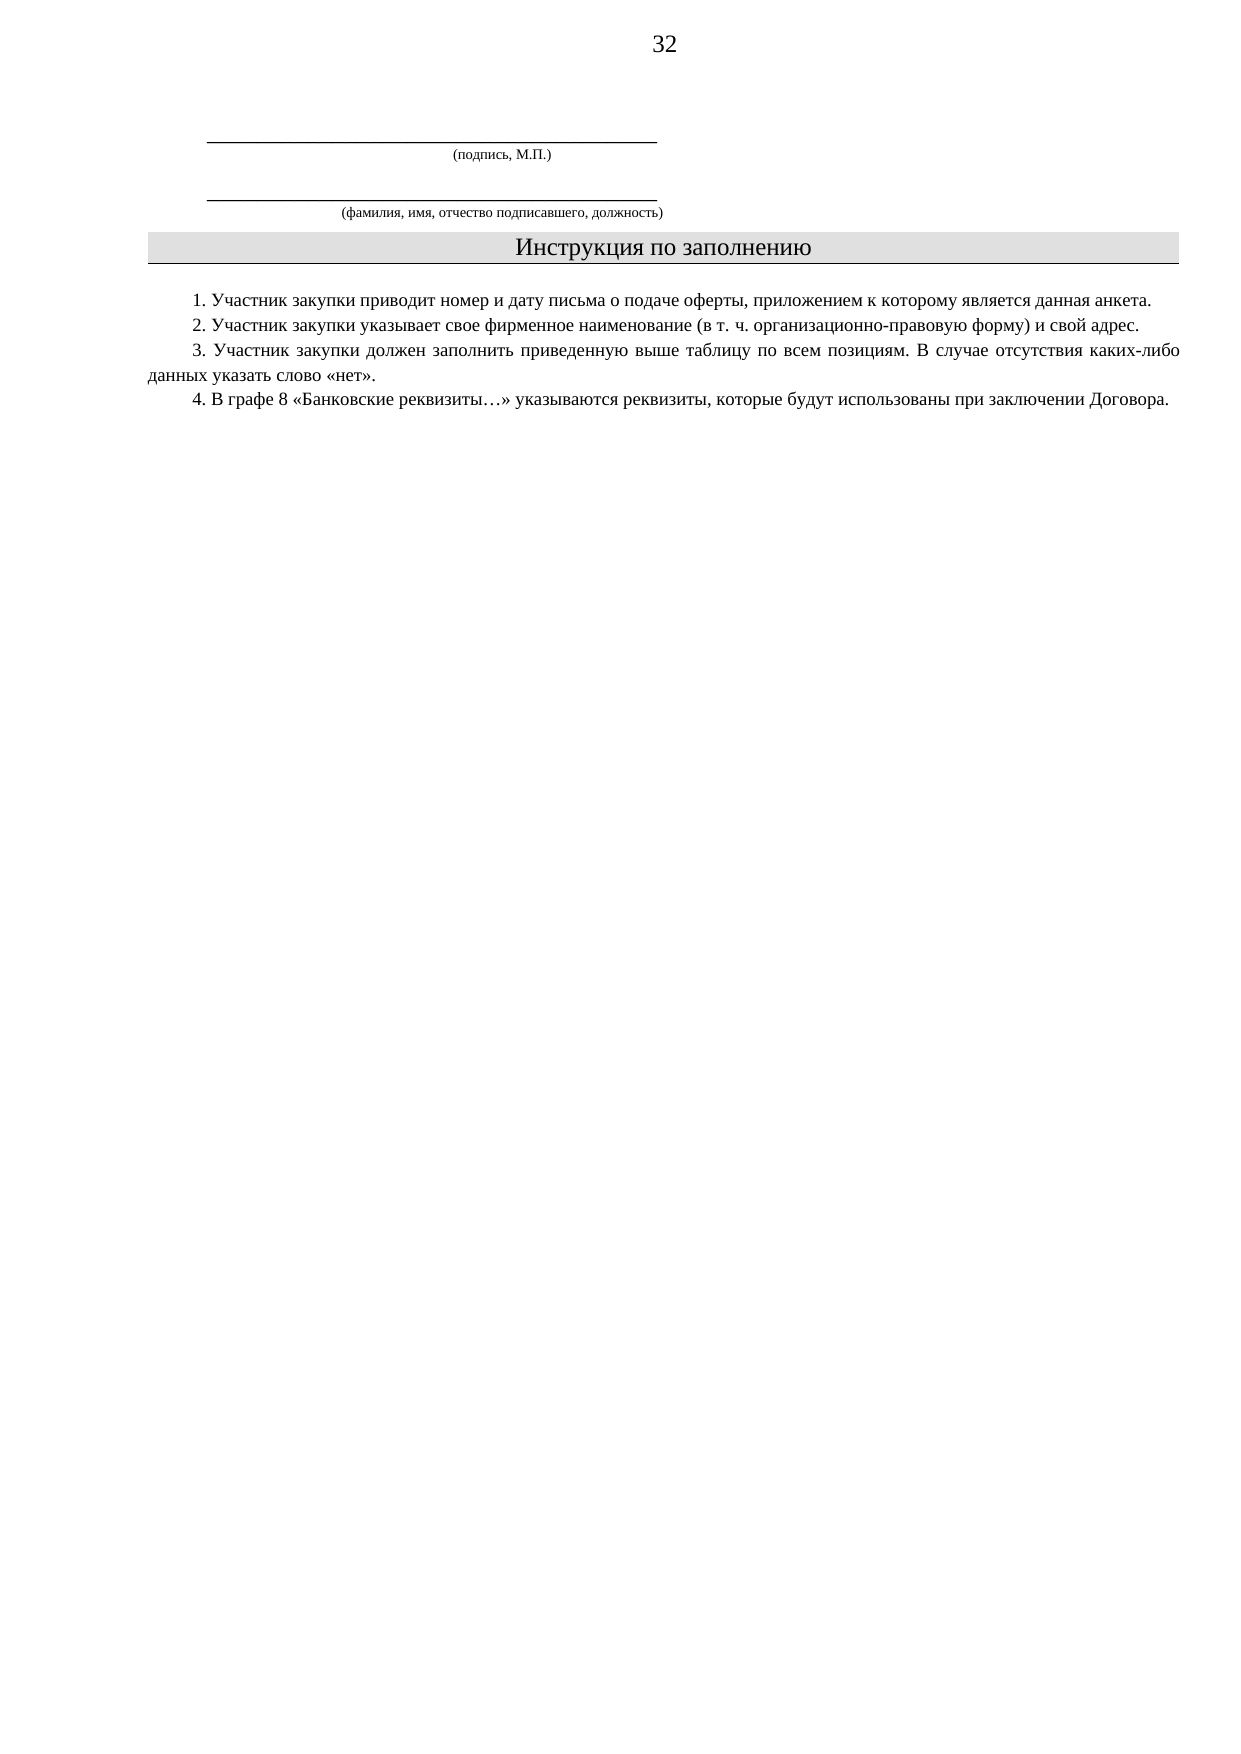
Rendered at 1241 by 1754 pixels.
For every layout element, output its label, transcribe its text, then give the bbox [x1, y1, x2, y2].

text 4. В графе 8 «Банковские реквизиты…» указываются реквизиты, которые будут использованы при заключении Договора. [148, 388, 1181, 410]
text (подпись, М.П.) [148, 146, 797, 175]
text (фамилия, имя, отчество подписавшего, должность) [148, 204, 797, 232]
text Инструкция по заполнению [148, 232, 1179, 263]
text ____________________________________ [148, 175, 1181, 204]
text 2. Участник закупки указывает свое фирменное наименование (в т. ч. организационно-правовую форму) и свой адрес. [148, 314, 1181, 335]
text 3. Участник закупки должен заполнить приведенную выше таблицу по всем позициям. В случае отсутствия каких-либо данных указать слово «нет». [148, 339, 1181, 385]
text 1. Участник закупки приводит номер и дату письма о подаче оферты, приложением к которому является данная анкета. [148, 289, 1181, 311]
text ____________________________________ [148, 117, 1181, 146]
